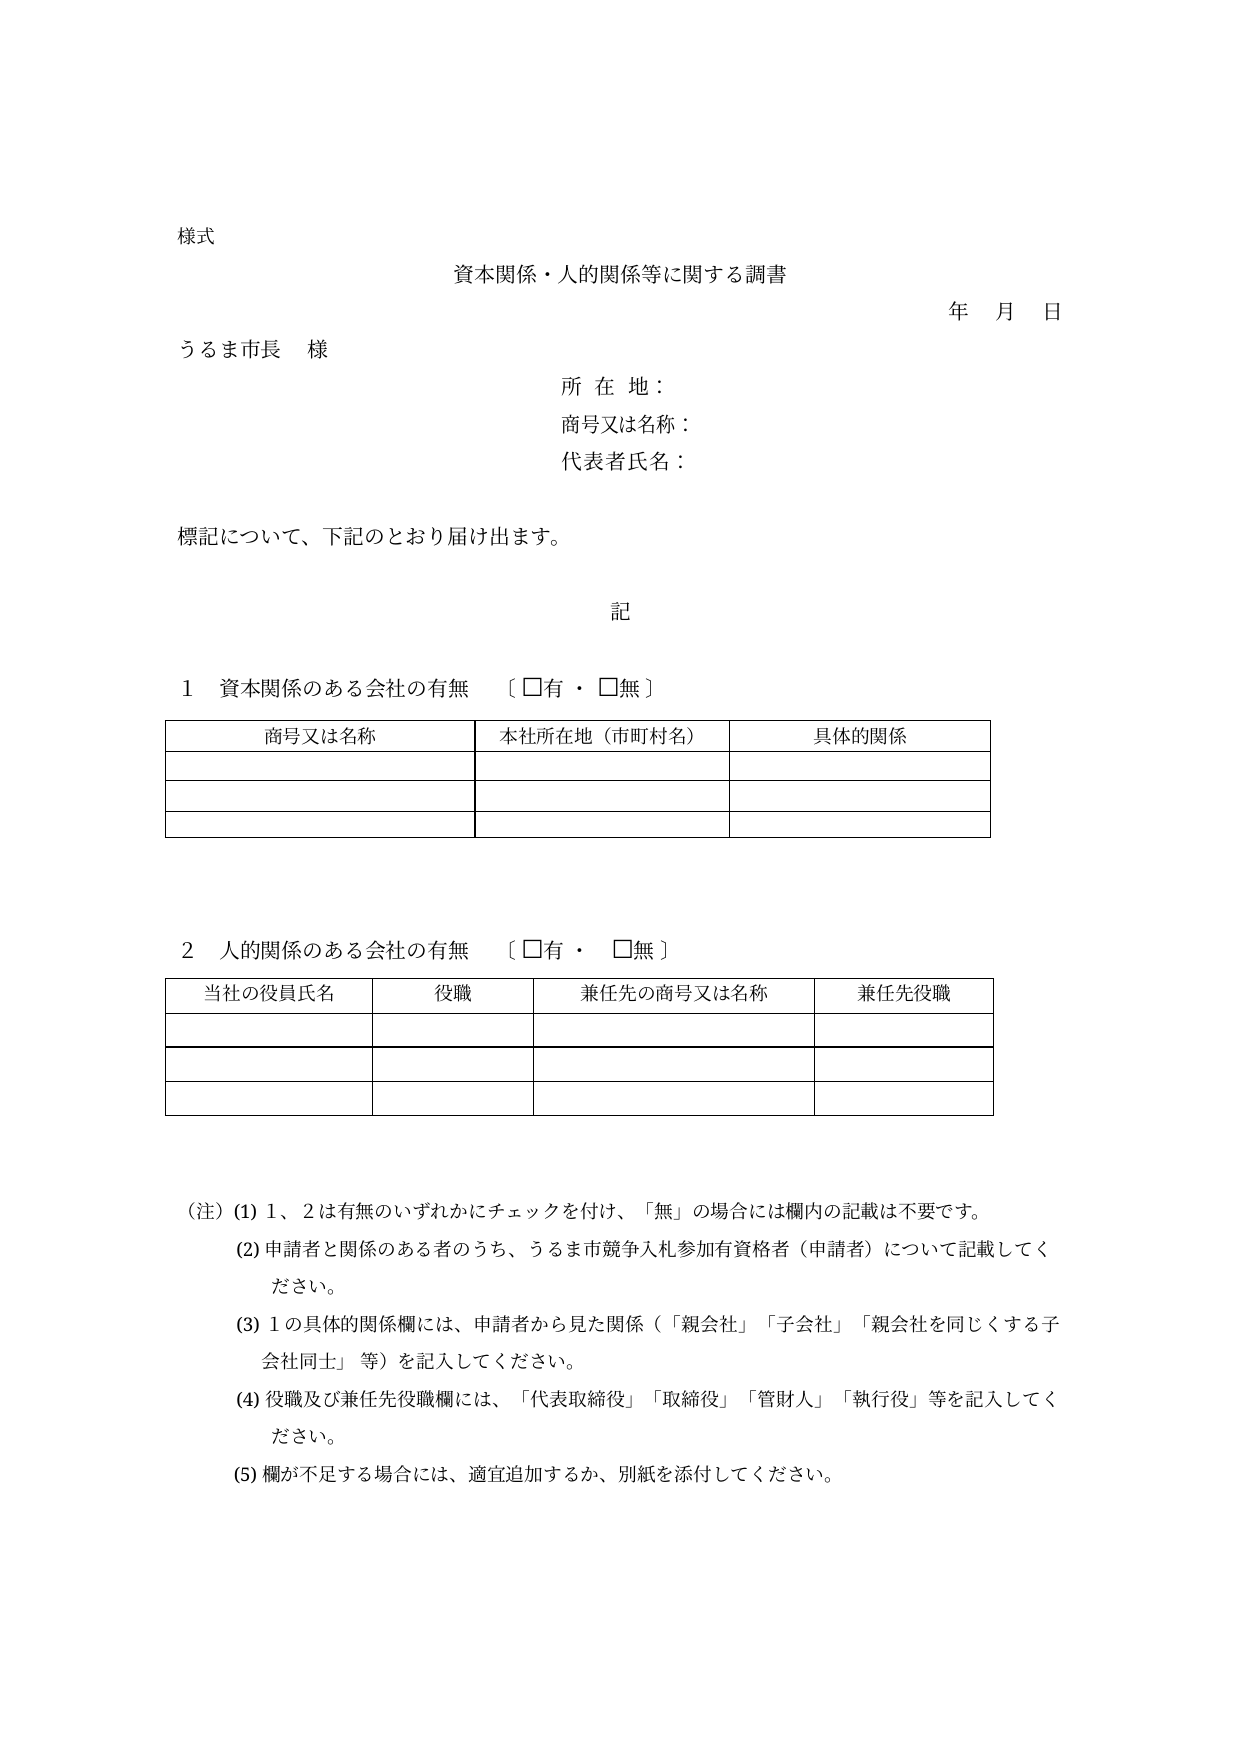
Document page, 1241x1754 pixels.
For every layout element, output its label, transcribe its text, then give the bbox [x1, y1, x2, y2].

table_cell [534, 1014, 814, 1046]
table_header 本社所在地（市町村名） [476, 721, 729, 751]
table_cell [373, 1048, 533, 1081]
text (5) 欄が不足する場合には、適宜追加するか、別紙を添付してください。 [177, 1454, 1063, 1492]
text (4) 役職及び兼任先役職欄には、「代表取締役」「取締役」「管財人」「執行役」等を記入してください。 [236, 1379, 1063, 1454]
table_cell [166, 752, 474, 780]
table_header 当社の役員氏名 [166, 979, 372, 1013]
table_cell [476, 752, 729, 780]
text １ 資本関係のある会社の有無 〔 有 ・ 無 〕 [177, 667, 1063, 704]
text 商号又は名称： [177, 404, 1063, 442]
table_cell [815, 1014, 993, 1046]
text ださい。 [177, 1267, 1063, 1304]
table_cell [166, 1014, 372, 1046]
text 年 月 日 [177, 292, 1063, 329]
table_cell [815, 1048, 993, 1081]
text 標記について、下記のとおり届け出ます。 [177, 517, 1063, 554]
text 代表者氏名： [177, 442, 1063, 479]
table_cell [166, 1082, 372, 1114]
table_cell [373, 1014, 533, 1046]
text ２ 人的関係のある会社の有無 〔 有 ・ 無 〕 [177, 929, 1063, 967]
subtitle 記 [177, 592, 1063, 629]
table_cell [730, 781, 990, 811]
table_cell [815, 1082, 993, 1114]
table_cell [730, 812, 990, 837]
table_cell [166, 1048, 372, 1081]
table_cell [166, 812, 474, 837]
text 所在地： [177, 367, 1063, 404]
table_header 兼任先役職 [815, 979, 993, 1013]
table_cell [373, 1082, 533, 1114]
text うるま市長 様 [177, 329, 1063, 367]
table_cell [476, 781, 729, 811]
table_cell [534, 1048, 814, 1081]
table_cell [534, 1082, 814, 1114]
table_cell [476, 812, 729, 837]
table_header 商号又は名称 [166, 721, 474, 751]
text （注）(1) １、２は有無のいずれかにチェックを付け、「無」の場合には欄内の記載は不要です。 [177, 1192, 1063, 1229]
table_cell [166, 781, 474, 811]
text 様式 [177, 217, 1063, 254]
table_header 具体的関係 [730, 721, 990, 751]
text (2) 申請者と関係のある者のうち、うるま市競争入札参加有資格者（申請者）について記載してく [236, 1229, 1063, 1267]
text 資本関係・人的関係等に関する調書 [177, 254, 1063, 292]
table_header 兼任先の商号又は名称 [534, 979, 814, 1013]
table_header 役職 [373, 979, 533, 1013]
text (3) １の具体的関係欄には、申請者から見た関係（「親会社」「子会社」「親会社を同じくする子会社同士」 等）を記入してください。 [236, 1304, 1063, 1379]
table_cell [730, 752, 990, 780]
